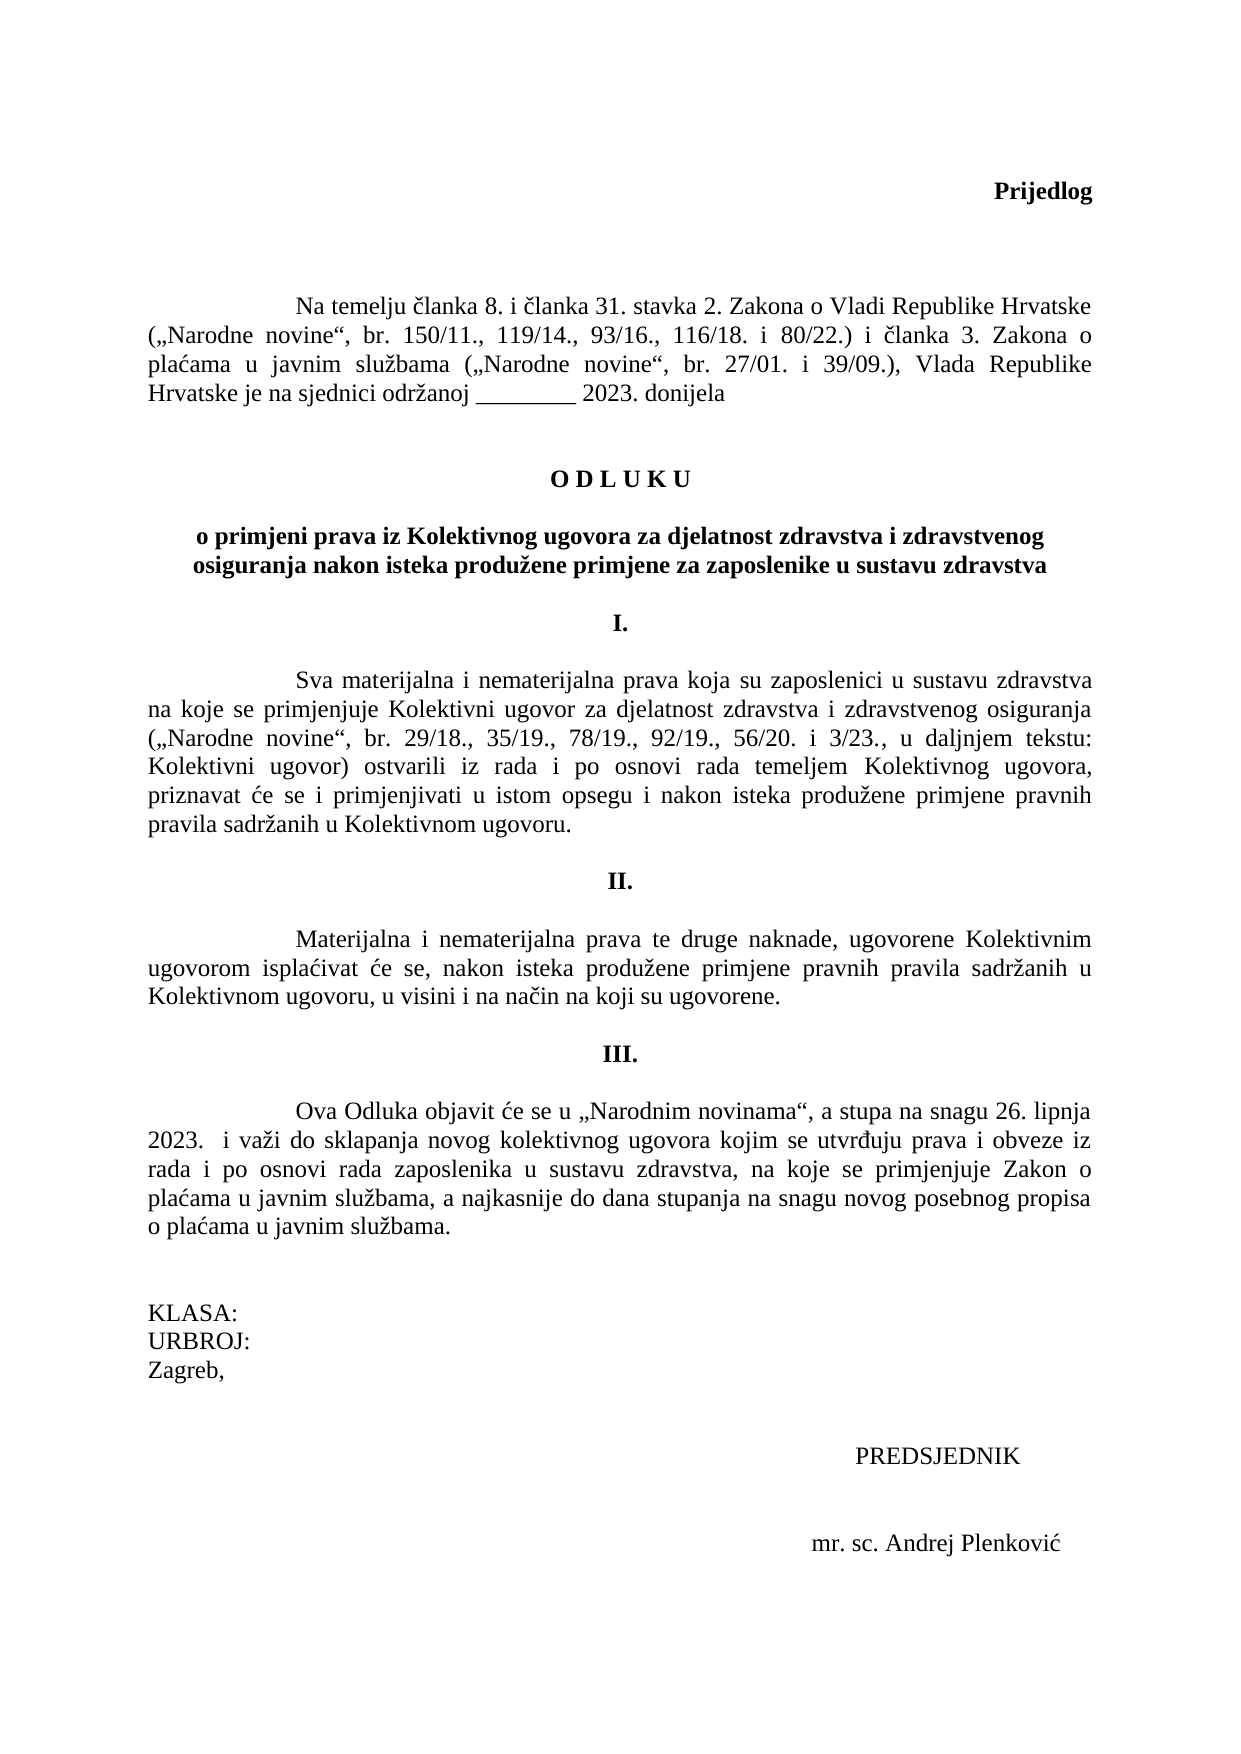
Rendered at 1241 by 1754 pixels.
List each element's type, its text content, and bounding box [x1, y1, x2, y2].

text o primjeni prava iz Kolektivnog ugovora za djelatnost zdravstva i zdravstvenog osiguranja nakon isteka produžene primjene za zaposlenike u sustavu zdravstva [148, 521, 1092, 579]
text Zagreb, [148, 1355, 1092, 1384]
text I. [148, 608, 1092, 636]
text Materijalna i nematerijalna prava te druge naknade, ugovorene Kolektivnim ugovorom isplaćivat će se, nakon isteka produžene primjene pravnih pravila sadržanih u Kolektivnom ugovoru, u visini i na način na koji su ugovorene. [148, 924, 1092, 1010]
text III. [148, 1039, 1092, 1068]
text Na temelju članka 8. i članka 31. stavka 2. Zakona o Vladi Republike Hrvatske („Narodne novine“, br. 150/11., 119/14., 93/16., 116/18. i 80/22.) i članka 3. Zakona o plaćama u javnim službama („Narodne novine“, br. 27/01. i 39/09.), Vlada Republike Hrvatske je na sjednici održanoj ________ 2023. donijela [148, 291, 1092, 406]
text O D L U K U [148, 464, 1092, 493]
text II. [148, 866, 1092, 895]
text mr. sc. Andrej Plenković [148, 1528, 1092, 1556]
text KLASA: [148, 1298, 1092, 1326]
text PREDSJEDNIK [148, 1441, 1092, 1470]
text Sva materijalna i nematerijalna prava koja su zaposlenici u sustavu zdravstva na koje se primjenjuje Kolektivni ugovor za djelatnost zdravstva i zdravstvenog osiguranja („Narodne novine“, br. 29/18., 35/19., 78/19., 92/19., 56/20. i 3/23., u daljnjem tekstu: Kolektivni ugovor) ostvarili iz rada i po osnovi rada temeljem Kolektivnog ugovora, priznavat će se i primjenjivati u istom opsegu i nakon isteka produžene primjene pravnih pravila sadržanih u Kolektivnom ugovoru. [148, 665, 1092, 838]
text Prijedlog [148, 176, 1092, 205]
text Ova Odluka objavit će se u „Narodnim novinama“, a stupa na snagu 26. lipnja 2023. i važi do sklapanja novog kolektivnog ugovora kojim se utvrđuju prava i obveze iz rada i po osnovi rada zaposlenika u sustavu zdravstva, na koje se primjenjuje Zakon o plaćama u javnim službama, a najkasnije do dana stupanja na snagu novog posebnog propisa o plaćama u javnim službama. [148, 1096, 1092, 1240]
text URBROJ: [148, 1326, 1092, 1355]
